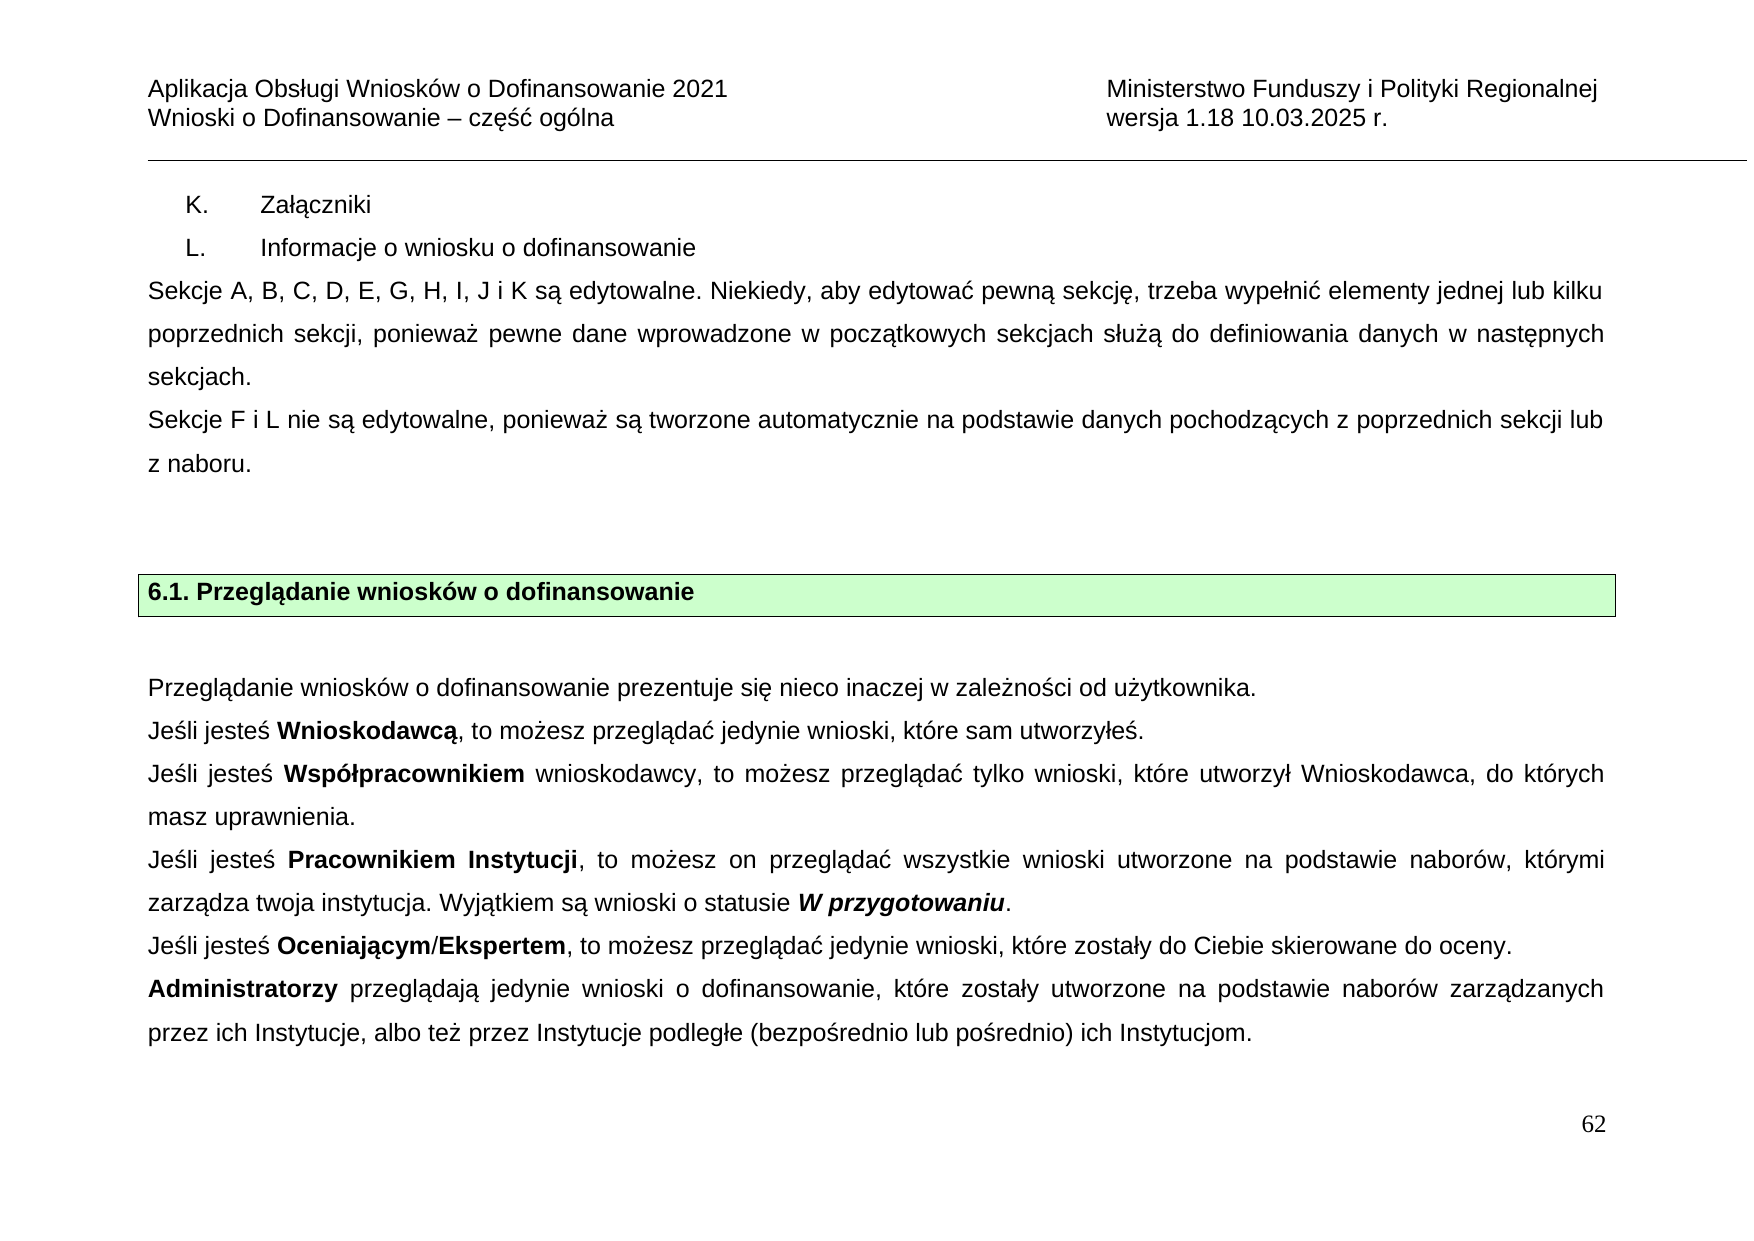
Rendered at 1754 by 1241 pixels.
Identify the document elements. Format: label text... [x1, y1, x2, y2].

text Jeśli jesteś Współpracownikiem wnioskodawcy, to możesz przeglądać tylko wnioski, które utworzył Wnioskodawca, do których masz uprawnienia. [148, 759, 1606, 831]
text Jeśli jesteś Pracownikiem Instytucji, to możesz on przeglądać wszystkie wnioski utworzone na podstawie naborów, którymi zarządza twoja instytucja. Wyjątkiem są wnioski o statusie W przygotowaniu. [148, 845, 1606, 917]
text Przeglądanie wniosków o dofinansowanie prezentuje się nieco inaczej w zależności od użytkownika. [148, 673, 1606, 701]
subtitle 6.1. Przeglądanie wniosków o dofinansowanie [139, 575, 1615, 616]
text Sekcje A, B, C, D, E, G, H, I, J i K są edytowalne. Niekiedy, aby edytować pewną sekcję, trzeba wypełnić elementy jednej lub kilku poprzednich sekcji, ponieważ pewne dane wprowadzone w początkowych sekcjach służą do definiowania danych w następnych sekcjach. [148, 276, 1606, 391]
text Administratorzy przeglądają jedynie wnioski o dofinansowanie, które zostały utworzone na podstawie naborów zarządzanych przez ich Instytucje, albo też przez Instytucje podległe (bezpośrednio lub pośrednio) ich Instytucjom. [148, 974, 1606, 1046]
text Sekcje F i L nie są edytowalne, ponieważ są tworzone automatycznie na podstawie danych pochodzących z poprzednich sekcji lub z naboru. [148, 405, 1606, 477]
list Załączniki [185, 190, 1606, 218]
text Jeśli jesteś Oceniającym/Ekspertem, to możesz przeglądać jedynie wnioski, które zostały do Ciebie skierowane do oceny. [148, 931, 1606, 960]
text Jeśli jesteś Wnioskodawcą, to możesz przeglądać jedynie wnioski, które sam utworzyłeś. [148, 716, 1606, 744]
list Informacje o wniosku o dofinansowanie [185, 233, 1606, 262]
